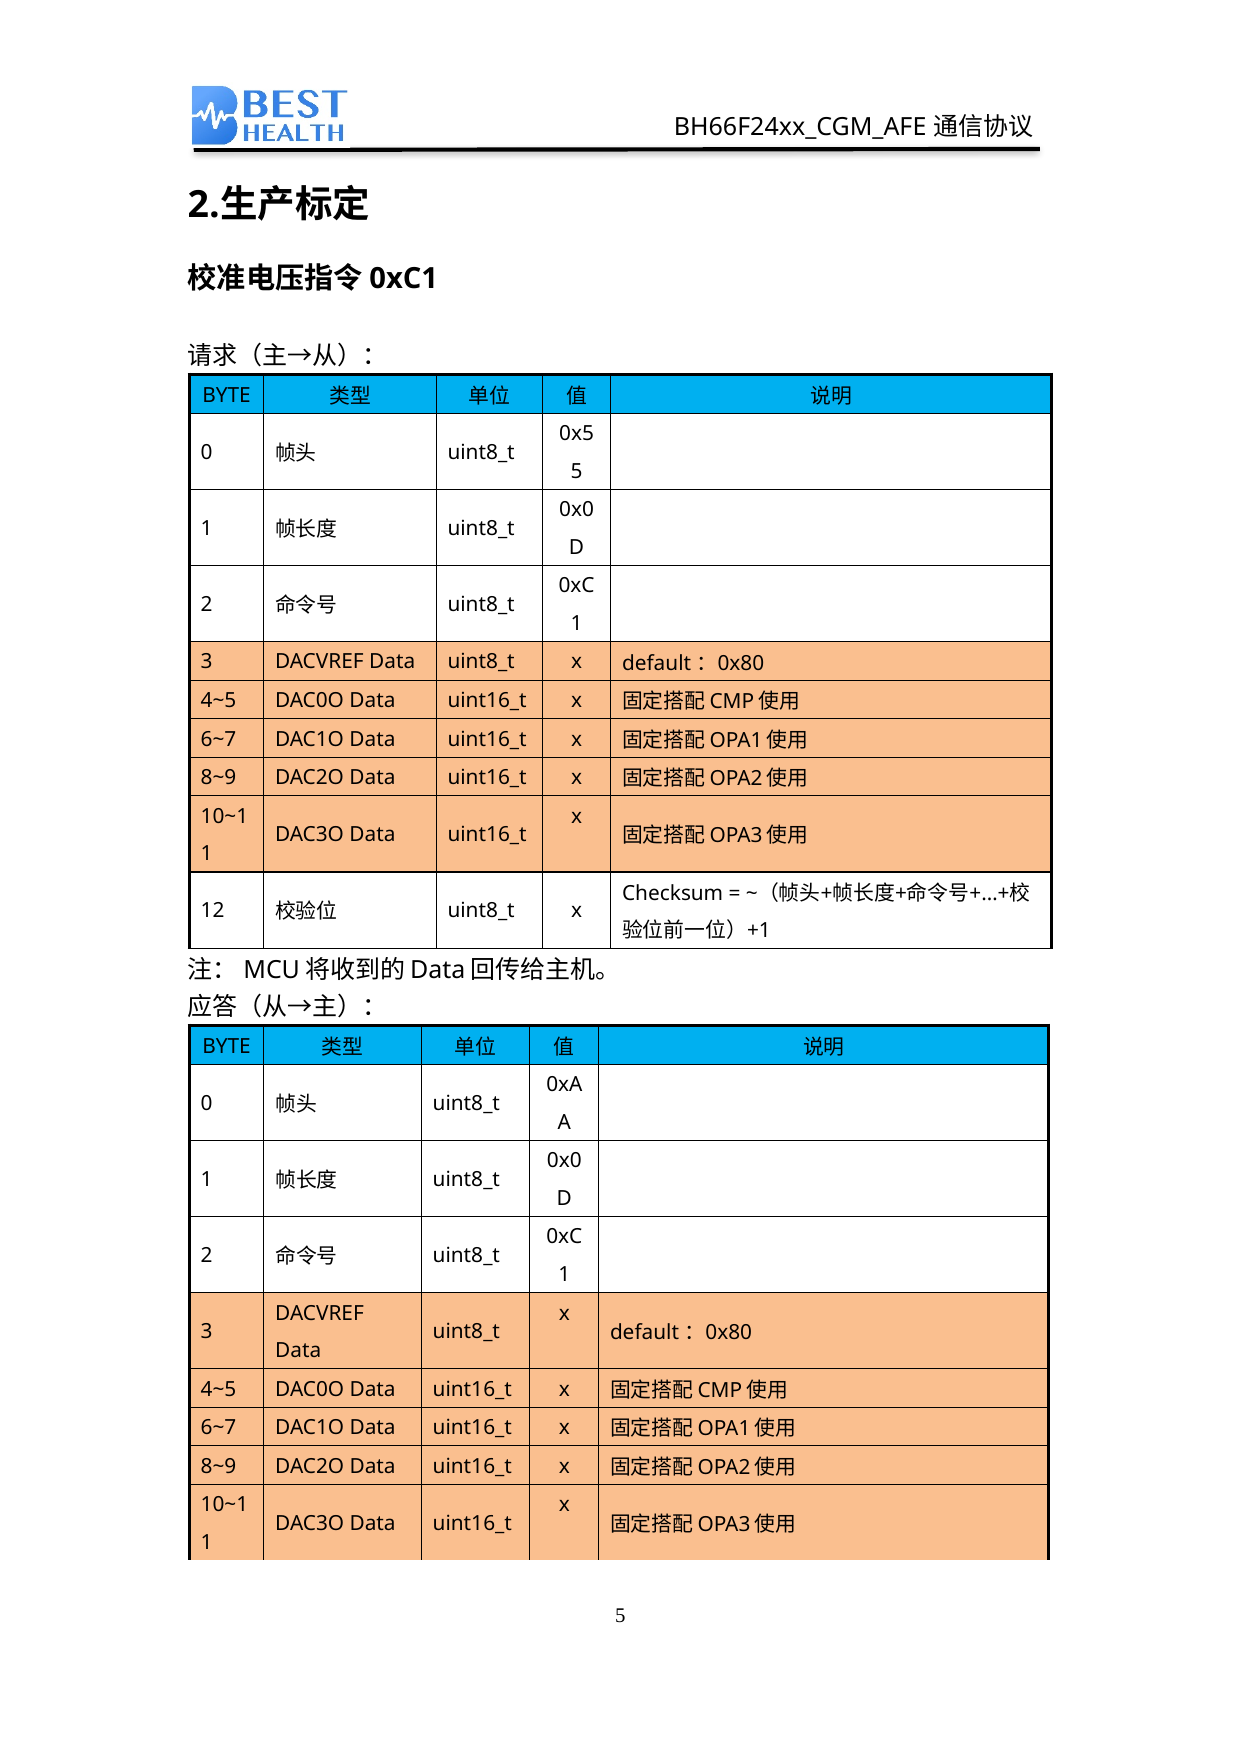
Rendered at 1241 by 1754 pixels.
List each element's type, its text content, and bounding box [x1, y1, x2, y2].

table_cell 0xAA [530, 1065, 598, 1140]
table_cell uint8_t [437, 566, 542, 641]
table_cell 0xC1 [530, 1217, 598, 1292]
table_cell 2 [191, 1217, 263, 1292]
table_cell 0x0D [530, 1141, 598, 1216]
table_header 值 [530, 1027, 598, 1064]
table_cell x [530, 1446, 598, 1484]
table_cell DAC3O Data [264, 1485, 421, 1560]
table_header 说明 [599, 1027, 1047, 1064]
table_cell 校验位 [264, 873, 436, 947]
table_cell 帧头 [264, 414, 436, 489]
table_header BYTE [191, 1027, 263, 1064]
table_cell 固定搭配CMP使用 [599, 1369, 1047, 1407]
table_cell x [543, 719, 610, 757]
table_cell 4~5 [191, 1369, 263, 1407]
table_cell 12 [191, 873, 263, 947]
table_cell 8~9 [191, 1446, 263, 1484]
table_cell [611, 566, 1050, 641]
table_cell uint16_t [437, 796, 542, 871]
table_header 类型 [264, 1027, 421, 1064]
table_cell x [530, 1485, 598, 1560]
table_cell 3 [191, 1293, 263, 1368]
table_header 说明 [611, 376, 1050, 413]
table_cell x [530, 1408, 598, 1445]
table_cell 固定搭配OPA3使用 [599, 1485, 1047, 1560]
table_cell 10~11 [191, 796, 263, 871]
table_cell x [543, 796, 610, 871]
table_cell uint8_t [437, 873, 542, 947]
table_header 单位 [437, 376, 542, 413]
subtitle 校准电压指令 0xC1 [187, 239, 1053, 314]
table_cell [599, 1141, 1047, 1216]
table_cell uint16_t [422, 1408, 529, 1445]
table_cell [611, 490, 1050, 565]
table_cell uint16_t [422, 1485, 529, 1560]
table_cell x [543, 873, 610, 947]
table_cell uint8_t [437, 642, 542, 680]
table_cell 固定搭配OPA2使用 [611, 758, 1050, 795]
table_cell 0xC1 [543, 566, 610, 641]
table_cell 6~7 [191, 719, 263, 757]
subtitle 生产标定 [187, 164, 1053, 239]
table_cell x [543, 681, 610, 718]
table_cell x [543, 758, 610, 795]
table_cell uint16_t [437, 758, 542, 795]
table_cell 1 [191, 490, 263, 565]
table_cell 命令号 [264, 1217, 421, 1292]
table_cell DAC0O Data [264, 681, 436, 718]
table_cell 3 [191, 642, 263, 680]
table_cell DAC3O Data [264, 796, 436, 871]
table_header BYTE [191, 376, 263, 413]
table_cell x [543, 642, 610, 680]
table_cell uint8_t [437, 490, 542, 565]
table_cell Checksum = ~（帧头+帧长度+命令号+…+校验位前一位）+1 [611, 873, 1050, 947]
table_cell DAC2O Data [264, 758, 436, 795]
table_cell 0x0D [543, 490, 610, 565]
table_cell DAC0O Data [264, 1369, 421, 1407]
table_cell 固定搭配OPA1使用 [599, 1408, 1047, 1445]
table_cell DAC1O Data [264, 1408, 421, 1445]
table_cell 0 [191, 414, 263, 489]
table_cell 8~9 [191, 758, 263, 795]
table_cell 1 [191, 1141, 263, 1216]
table_cell uint16_t [437, 681, 542, 718]
table_cell 4~5 [191, 681, 263, 718]
table_cell default ：0x80 [599, 1293, 1047, 1368]
table_cell 帧头 [264, 1065, 421, 1140]
text 请求（主从）： [187, 335, 1053, 372]
table_header 类型 [264, 376, 436, 413]
table_cell 2 [191, 566, 263, 641]
table_header 值 [543, 376, 610, 413]
text 应答（从主）： [187, 986, 1053, 1023]
table_cell x [530, 1369, 598, 1407]
table_cell DACVREF Data [264, 642, 436, 680]
table_cell uint8_t [437, 414, 542, 489]
table_cell 命令号 [264, 566, 436, 641]
table_cell uint16_t [437, 719, 542, 757]
table_cell 0 [191, 1065, 263, 1140]
table_cell x [530, 1293, 598, 1368]
table_cell 帧长度 [264, 1141, 421, 1216]
table_cell 6~7 [191, 1408, 263, 1445]
table_cell 固定搭配OPA1使用 [611, 719, 1050, 757]
table_cell [599, 1217, 1047, 1292]
picture [187, 82, 350, 148]
table_cell uint8_t [422, 1141, 529, 1216]
table_cell 帧长度 [264, 490, 436, 565]
table_cell default ：0x80 [611, 642, 1050, 680]
table_cell DAC1O Data [264, 719, 436, 757]
table_cell uint8_t [422, 1293, 529, 1368]
table_cell 固定搭配OPA2使用 [599, 1446, 1047, 1484]
table_cell uint16_t [422, 1446, 529, 1484]
table_cell 0x55 [543, 414, 610, 489]
table_cell [611, 414, 1050, 489]
table_cell 10~11 [191, 1485, 263, 1560]
table_header 单位 [422, 1027, 529, 1064]
table_cell [599, 1065, 1047, 1140]
table_cell uint16_t [422, 1369, 529, 1407]
text 注： MCU将收到的Data回传给主机。 [187, 949, 1053, 986]
table_cell DAC2O Data [264, 1446, 421, 1484]
table_cell DACVREF Data [264, 1293, 421, 1368]
table_cell 固定搭配CMP使用 [611, 681, 1050, 718]
table_cell 固定搭配OPA3使用 [611, 796, 1050, 871]
table_cell uint8_t [422, 1217, 529, 1292]
table_cell uint8_t [422, 1065, 529, 1140]
